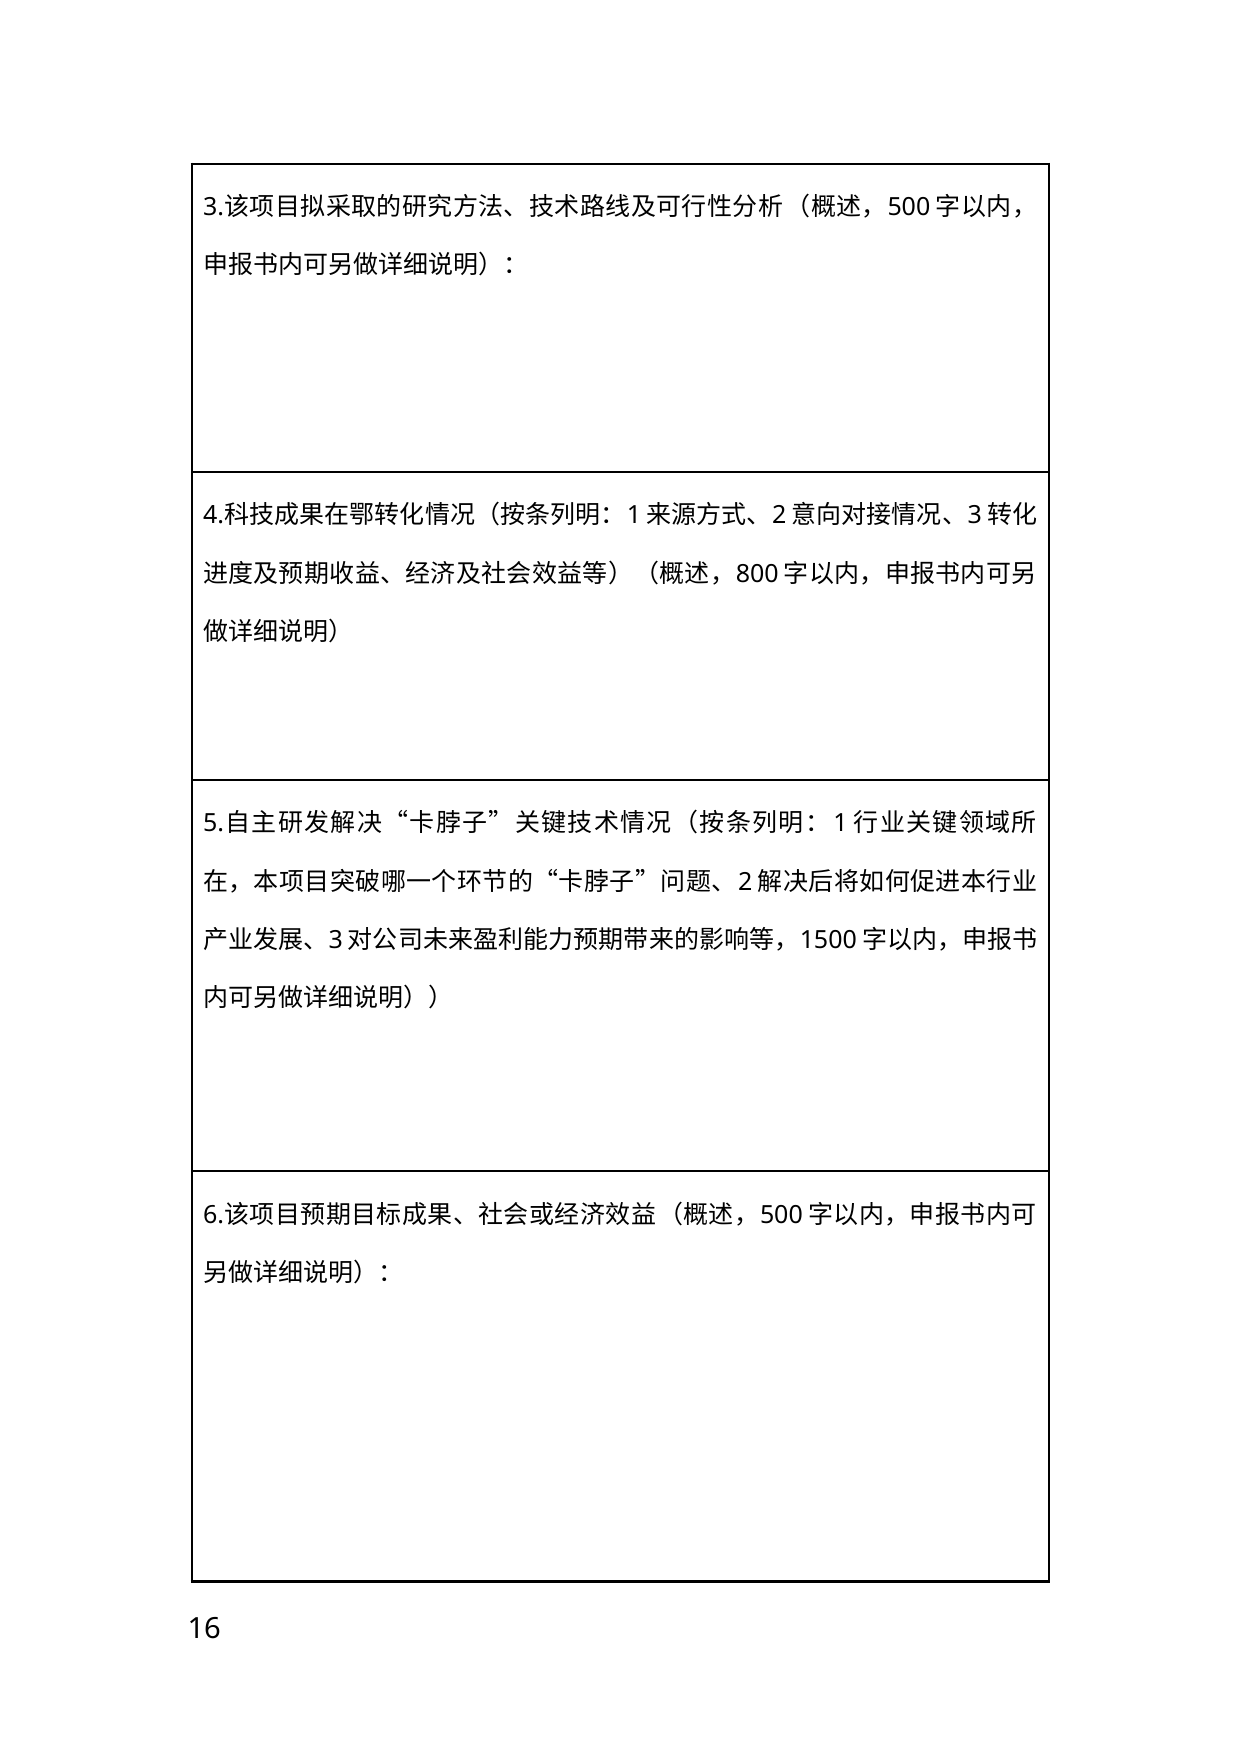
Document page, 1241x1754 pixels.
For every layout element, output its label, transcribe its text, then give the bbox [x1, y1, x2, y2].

table_cell 5.自主研发解决“卡脖子”关键技术情况（按条列明：1行业关键领域所在，本项目突破哪一个环节的“卡脖子”问题、2解决后将如何促进本行业产业发展、3对公司未来盈利能力预期带来的影响等，1500字以内，申报书内可另做详细说明）） [193, 781, 1048, 1170]
table_cell 6.该项目预期目标成果、社会或经济效益（概述，500字以内，申报书内可另做详细说明）： [193, 1172, 1048, 1580]
table_cell 3.该项目拟采取的研究方法、技术路线及可行性分析（概述，500字以内，申报书内可另做详细说明）： [193, 165, 1048, 471]
table_cell 4.科技成果在鄂转化情况（按条列明：1来源方式、2意向对接情况、3转化进度及预期收益、经济及社会效益等）（概述，800字以内，申报书内可另做详细说明） [193, 473, 1048, 778]
